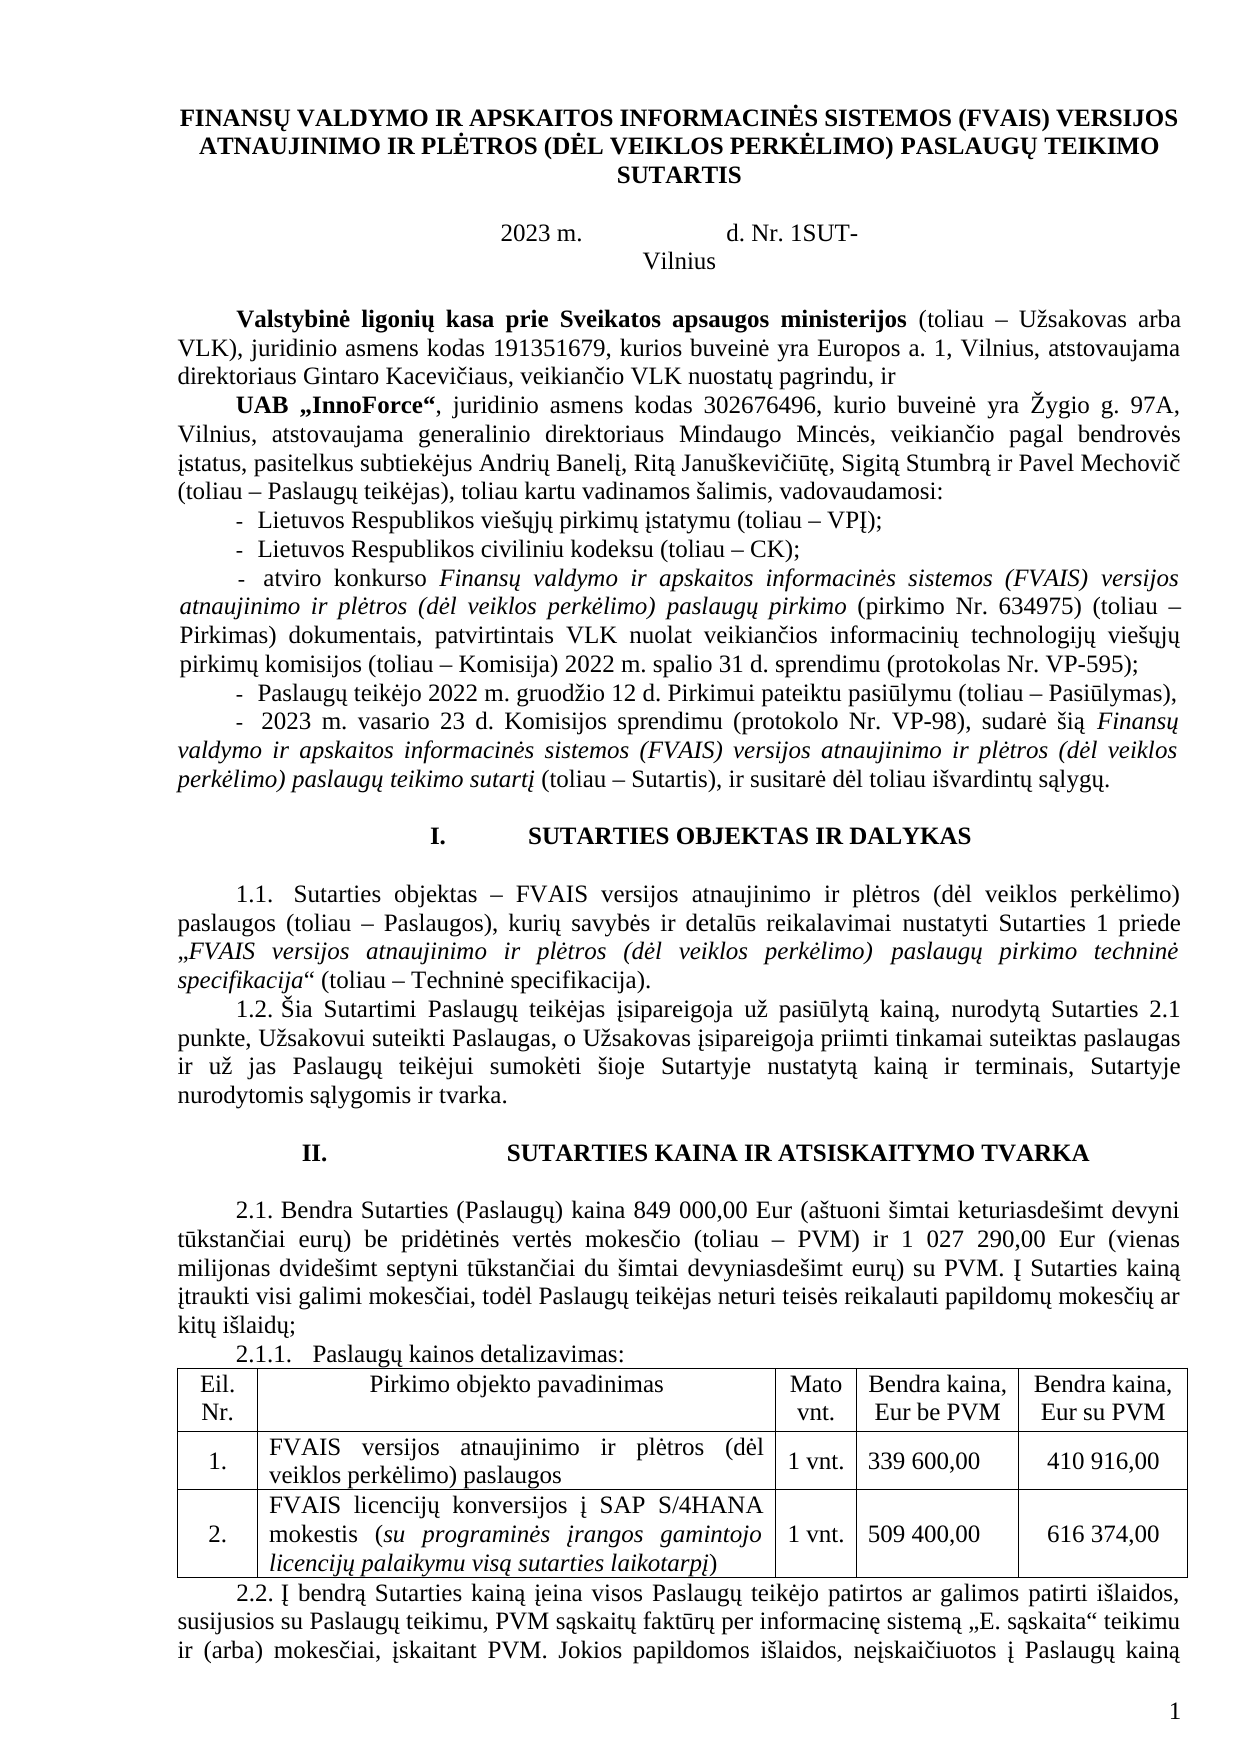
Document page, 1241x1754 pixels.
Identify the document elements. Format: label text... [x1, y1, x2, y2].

text FINANSŲ VALDYMO IR APSKAITOS INFORMACINĖS SISTEMOS (FVAIS) VERSIJOS ATNAUJINIMO IR PLĖTROS (DĖL VEIKLOS PERKĖLIMO) PASLAUGŲ TEIKIMO SUTARTIS [177, 103, 1181, 189]
list atviro konkurso Finansų valdymo ir apskaitos informacinės sistemos (FVAIS) versijos atnaujinimo ir plėtros (dėl veiklos perkėlimo) paslaugų pirkimo (pirkimo Nr. 634975) (toliau – Pirkimas) dokumentais, patvirtintais VLK nuolat veikiančios informacinių technologijų viešųjų pirkimų komisijos (toliau – Komisija) 2022 m. spalio 31 d. sprendimu (protokolas Nr. VP-595); [179, 563, 1181, 678]
text Vilnius [177, 246, 1181, 275]
table_header Eil. Nr. [178, 1369, 257, 1431]
table_cell 2. [178, 1490, 257, 1577]
list SUTARTIES OBJEKTAS IR DALYKAS [236, 821, 1181, 850]
table_header Pirkimo objekto pavadinimas [258, 1369, 775, 1431]
text Valstybinė ligonių kasa prie Sveikatos apsaugos ministerijos (toliau – Užsakovas arba VLK), juridinio asmens kodas 191351679, kurios buveinė yra Europos a. 1, Vilnius, atstovaujama direktoriaus Gintaro Kacevičiaus, veikiančio VLK nuostatų pagrindu, ir [177, 304, 1181, 390]
table_cell 1 vnt. [776, 1432, 856, 1489]
text UAB „InnoForce“, juridinio asmens kodas 302676496, kurio buveinė yra Žygio g. 97A, Vilnius, atstovaujama generalinio direktoriaus Mindaugo Mincės, veikiančio pagal bendrovės įstatus, pasitelkus subtiekėjus Andrių Banelį, Ritą Januškevičiūtę, Sigitą Stumbrą ir Pavel Mechovič (toliau – Paslaugų teikėjas), toliau kartu vadinamos šalimis, vadovaudamosi: [177, 390, 1181, 505]
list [177, 1578, 1181, 1664]
list 2023 m. vasario 23 d. Komisijos sprendimu (protokolo Nr. VP-98), sudarė šią Finansų valdymo ir apskaitos informacinės sistemos (FVAIS) versijos atnaujinimo ir plėtros (dėl veiklos perkėlimo) paslaugų teikimo sutartį (toliau – Sutartis), ir susitarė dėl toliau išvardintų sąlygų. [177, 706, 1181, 793]
list SUTARTIES KAINA IR ATSISKAITYMO TVARKA [236, 1138, 1181, 1166]
list Lietuvos Respublikos civiliniu kodeksu (toliau – CK); [177, 534, 1181, 563]
list Sutarties objektas – FVAIS versijos atnaujinimo ir plėtros (dėl veiklos perkėlimo) paslaugos (toliau – Paslaugos), kurių savybės ir detalūs reikalavimai nustatyti Sutarties 1 priede „FVAIS versijos atnaujinimo ir plėtros (dėl veiklos perkėlimo) paslaugų pirkimo techninė specifikacija“ (toliau – Techninė specifikacija). [177, 879, 1181, 994]
table_header Mato vnt. [776, 1369, 856, 1431]
table_cell 410 916,00 [1019, 1432, 1187, 1489]
table_cell 339 600,00 [857, 1432, 1018, 1489]
text 2023 m. d. Nr. 1SUT- [177, 218, 1181, 246]
list Lietuvos Respublikos viešųjų pirkimų įstatymu (toliau – VPĮ); [177, 505, 1181, 534]
list Paslaugų teikėjo 2022 m. gruodžio 12 d. Pirkimui pateiktu pasiūlymu (toliau – Pasiūlymas), [177, 678, 1181, 706]
table_cell 1. [178, 1432, 257, 1489]
table_cell 616 374,00 [1019, 1490, 1187, 1577]
table_header Bendra kaina, Eur be PVM [857, 1369, 1018, 1431]
table_cell 509 400,00 [857, 1490, 1018, 1577]
table_cell 1 vnt. [776, 1490, 856, 1577]
table_cell FVAIS versijos atnaujinimo ir plėtros (dėl veiklos perkėlimo) paslaugos [258, 1432, 775, 1489]
list Bendra Sutarties (Paslaugų) kaina 849 000,00 Eur (aštuoni šimtai keturiasdešimt devyni tūkstančiai eurų) be pridėtinės vertės mokesčio (toliau – PVM) ir 1 027 290,00 Eur (vienas milijonas dvidešimt septyni tūkstančiai du šimtai devyniasdešimt eurų) su PVM. Į Sutarties kainą įtraukti visi galimi mokesčiai, todėl Paslaugų teikėjas neturi teisės reikalauti papildomų mokesčių ar kitų išlaidų; [177, 1195, 1181, 1339]
list Šia Sutartimi Paslaugų teikėjas įsipareigoja už pasiūlytą kainą, nurodytą Sutarties 2.1 punkte, Užsakovui suteikti Paslaugas, o Užsakovas įsipareigoja priimti tinkamai suteiktas paslaugas ir už jas Paslaugų teikėjui sumokėti šioje Sutartyje nustatytą kainą ir terminais, Sutartyje nurodytomis sąlygomis ir tvarka. [177, 994, 1181, 1109]
list Paslaugų kainos detalizavimas: [177, 1339, 1181, 1368]
table_header Bendra kaina, Eur su PVM [1019, 1369, 1187, 1431]
table_cell FVAIS licencijų konversijos į SAP S/4HANA mokestis (su programinės įrangos gamintojo licencijų palaikymu visą sutarties laikotarpį) [258, 1490, 775, 1577]
